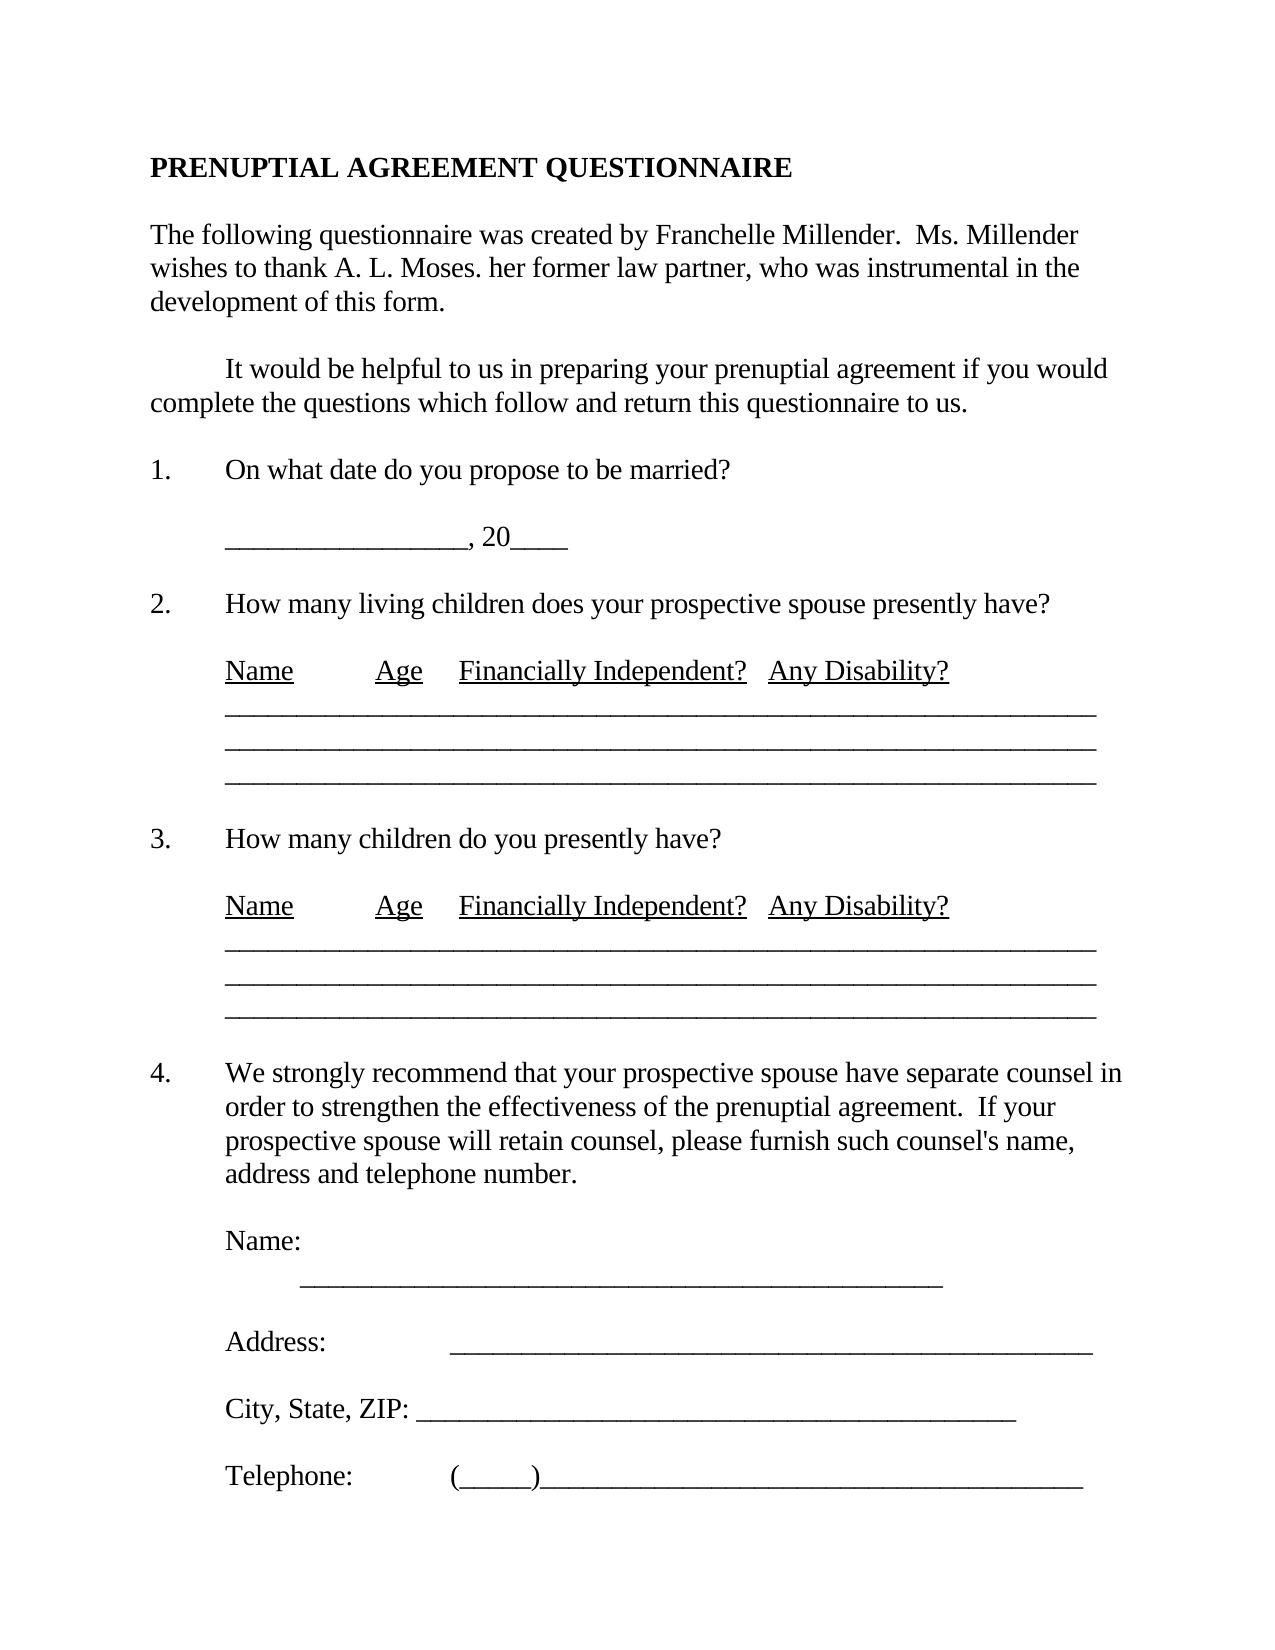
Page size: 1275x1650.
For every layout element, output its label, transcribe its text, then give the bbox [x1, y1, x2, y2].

text 3. How many children do you presently have? [150, 821, 1125, 854]
text PRENUPTIAL AGREEMENT QUESTIONNAIRE [150, 150, 1125, 183]
text It would be helpful to us in preparing your prenuptial agreement if you would complete the questions which follow and return this questionnaire to us. [150, 351, 1125, 418]
text 1. On what date do you propose to be married? [150, 452, 1125, 485]
text _____________________________________________________________ [150, 955, 1125, 988]
text _____________________________________________________________ [150, 720, 1125, 754]
text _____________________________________________________________ [150, 754, 1125, 787]
text 2. How many living children does your prospective spouse presently have? [150, 586, 1125, 619]
text _____________________________________________________________ [150, 988, 1125, 1022]
text Name Age Financially Independent? Any Disability? [150, 653, 1125, 687]
text The following questionnaire was created by Franchelle Millender. Ms. Millender wishes to thank A. L. Moses. her former law partner, who was instrumental in the development of this form. [150, 217, 1125, 318]
text 4. We strongly recommend that your prospective spouse have separate counsel in order to strengthen the effectiveness of the prenuptial agreement. If your prospective spouse will retain counsel, please furnish such counsel's name, address and telephone number. [150, 1056, 1125, 1190]
text City, State, ZIP: __________________________________________ [150, 1391, 1125, 1424]
text _____________________________________________________________ [150, 687, 1125, 720]
text Telephone: (_____)______________________________________ [150, 1458, 1125, 1492]
text Name Age Financially Independent? Any Disability? [150, 888, 1125, 921]
text Name: _____________________________________________ [150, 1223, 1125, 1290]
text _____________________________________________________________ [150, 921, 1125, 955]
text Address: _____________________________________________ [150, 1324, 1125, 1357]
text _________________, 20____ [150, 519, 1125, 552]
